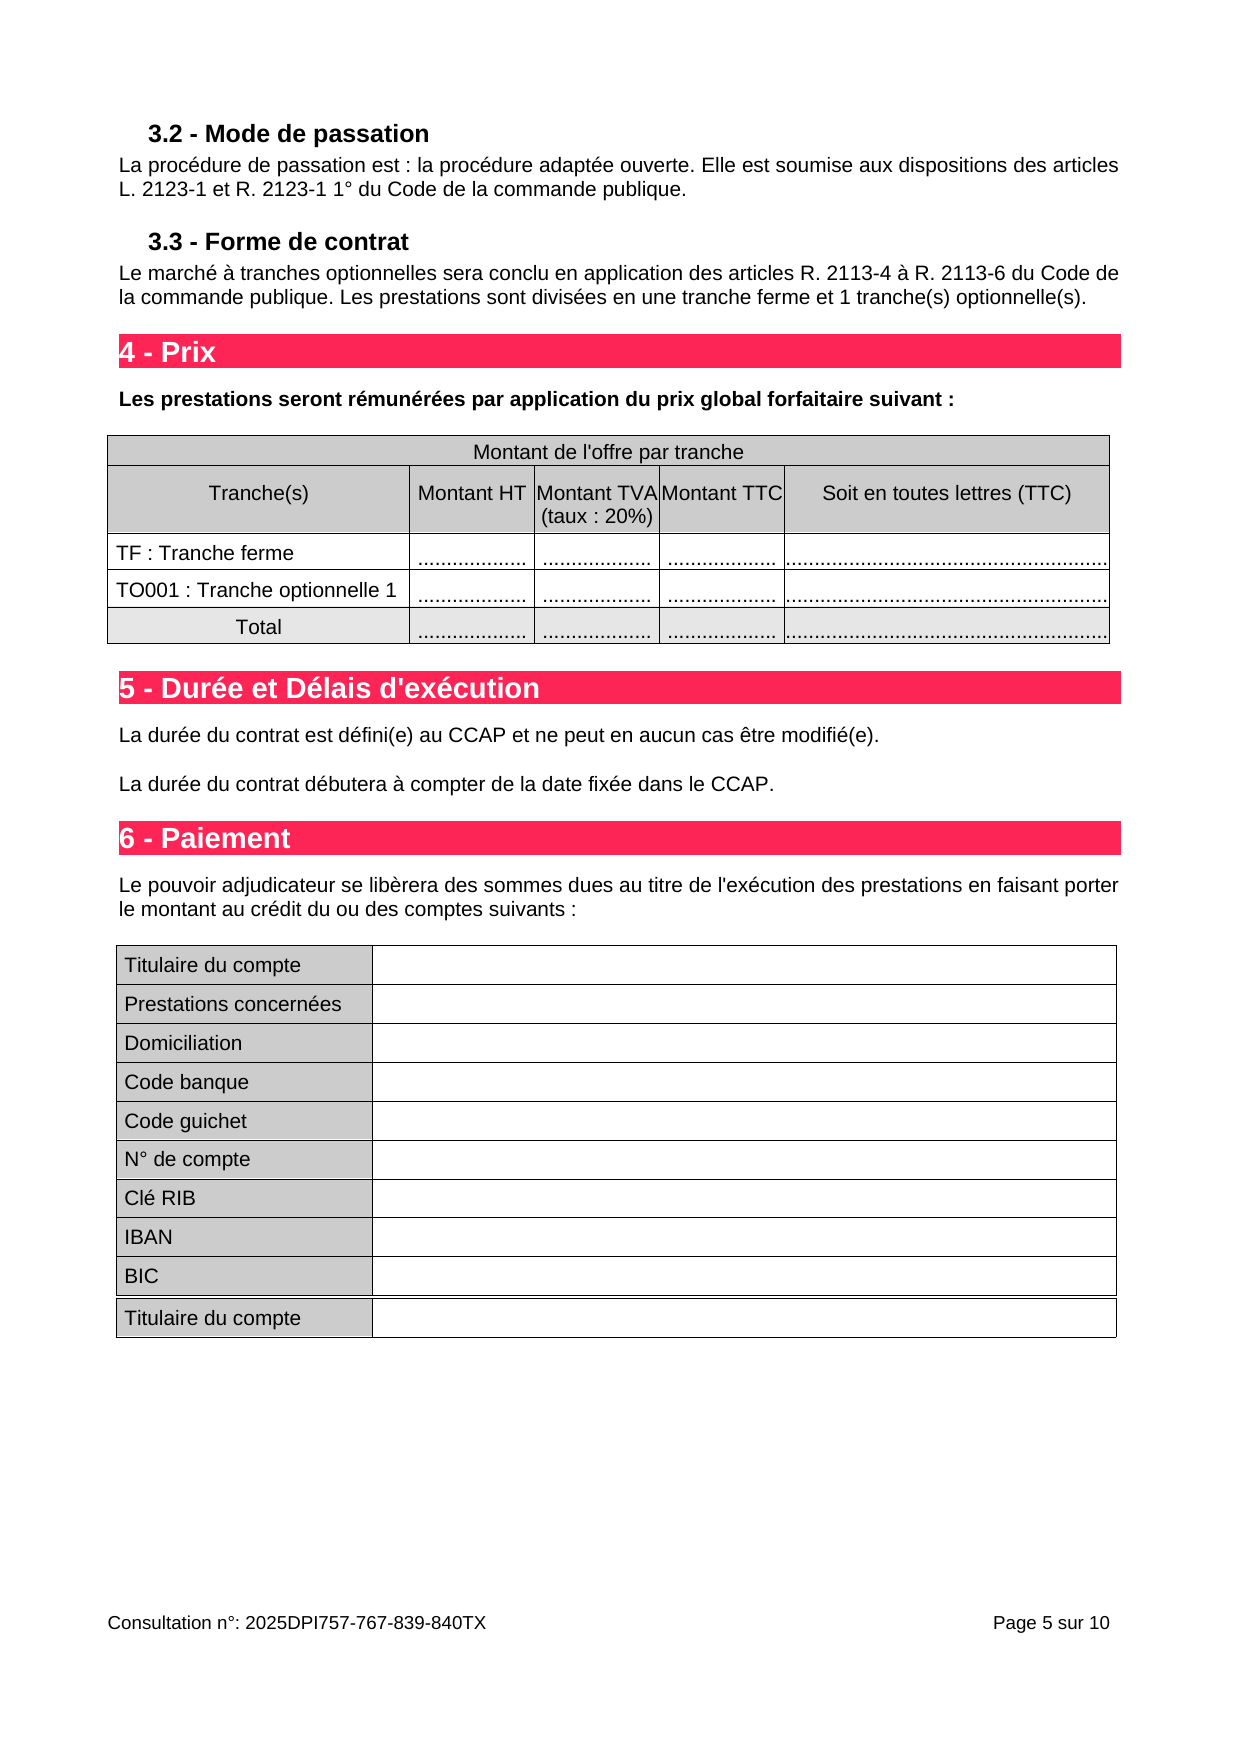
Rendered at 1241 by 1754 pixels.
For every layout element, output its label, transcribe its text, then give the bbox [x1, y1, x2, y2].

table_cell [373, 1063, 1116, 1101]
table_cell [373, 1218, 1116, 1256]
table_cell BIC [117, 1257, 372, 1295]
table_cell ................... [410, 534, 534, 569]
table_cell N° de compte [117, 1141, 372, 1178]
subtitle 3.2 - Mode de passation [148, 119, 1121, 147]
text La procédure de passation est : la procédure adaptée ouverte. Elle est soumise aux dispositions des articles L. 2123-1 et R. 2123-1 1° du Code de la commande publique. [119, 154, 1121, 202]
table_cell Domiciliation [117, 1024, 372, 1062]
table_cell [373, 985, 1116, 1023]
table_cell ........................................................ [785, 570, 1109, 606]
table_cell ................... [660, 570, 784, 606]
table_cell Clé RIB [117, 1180, 372, 1217]
subtitle 6 - Paiement [119, 821, 1121, 855]
subtitle 3.3 - Forme de contrat [148, 227, 1121, 255]
table_cell ........................................................ [785, 534, 1109, 569]
table_header Montant de l'offre par tranche [108, 436, 1109, 465]
table_cell ................... [535, 608, 659, 643]
table_cell TO001 : Tranche optionnelle 1 [108, 570, 409, 606]
table_cell Code banque [117, 1063, 372, 1101]
table_cell ........................................................ [785, 608, 1109, 643]
table_cell Tranche(s) [108, 466, 409, 532]
text Le pouvoir adjudicateur se libèrera des sommes dues au titre de l'exécution des prestations en faisant porter le montant au crédit du ou des comptes suivants : [119, 873, 1121, 921]
text La durée du contrat débutera à compter de la date fixée dans le CCAP. [119, 772, 1121, 796]
table_cell Montant TVA (taux : 20%) [535, 466, 659, 532]
table_cell Montant TTC [660, 466, 784, 532]
table_cell Code guichet [117, 1102, 372, 1139]
table_cell ................... [535, 534, 659, 569]
table_cell TF : Tranche ferme [108, 534, 409, 569]
table_cell Prestations concernées [117, 985, 372, 1023]
text Le marché à tranches optionnelles sera conclu en application des articles R. 2113-4 à R. 2113-6 du Code de la commande publique. Les prestations sont divisées en une tranche ferme et 1 tranche(s) optionnelle(s). [119, 262, 1121, 309]
table_header Titulaire du compte [117, 1299, 372, 1336]
table_cell Total [108, 608, 409, 643]
table_cell ................... [660, 608, 784, 643]
table_cell [373, 1141, 1116, 1178]
table_cell ................... [535, 570, 659, 606]
text La durée du contrat est défini(e) au CCAP et ne peut en aucun cas être modifié(e). [119, 723, 1121, 747]
table_cell Montant HT [410, 466, 534, 532]
subtitle 4 - Prix [119, 334, 1121, 368]
table_header [373, 1299, 1116, 1336]
text Les prestations seront rémunérées par application du prix global forfaitaire suivant : [119, 387, 1121, 411]
table_cell [373, 1180, 1116, 1217]
table_header Titulaire du compte [117, 946, 372, 984]
table_cell ................... [410, 570, 534, 606]
table_cell ................... [660, 534, 784, 569]
table_cell [373, 1024, 1116, 1062]
table_cell ................... [410, 608, 534, 643]
table_cell IBAN [117, 1218, 372, 1256]
table_cell [373, 1257, 1116, 1295]
table_cell [373, 1102, 1116, 1139]
table_header [373, 946, 1116, 984]
table_cell Soit en toutes lettres (TTC) [785, 466, 1109, 532]
subtitle 5 - Durée et Délais d'exécution [119, 671, 1121, 704]
